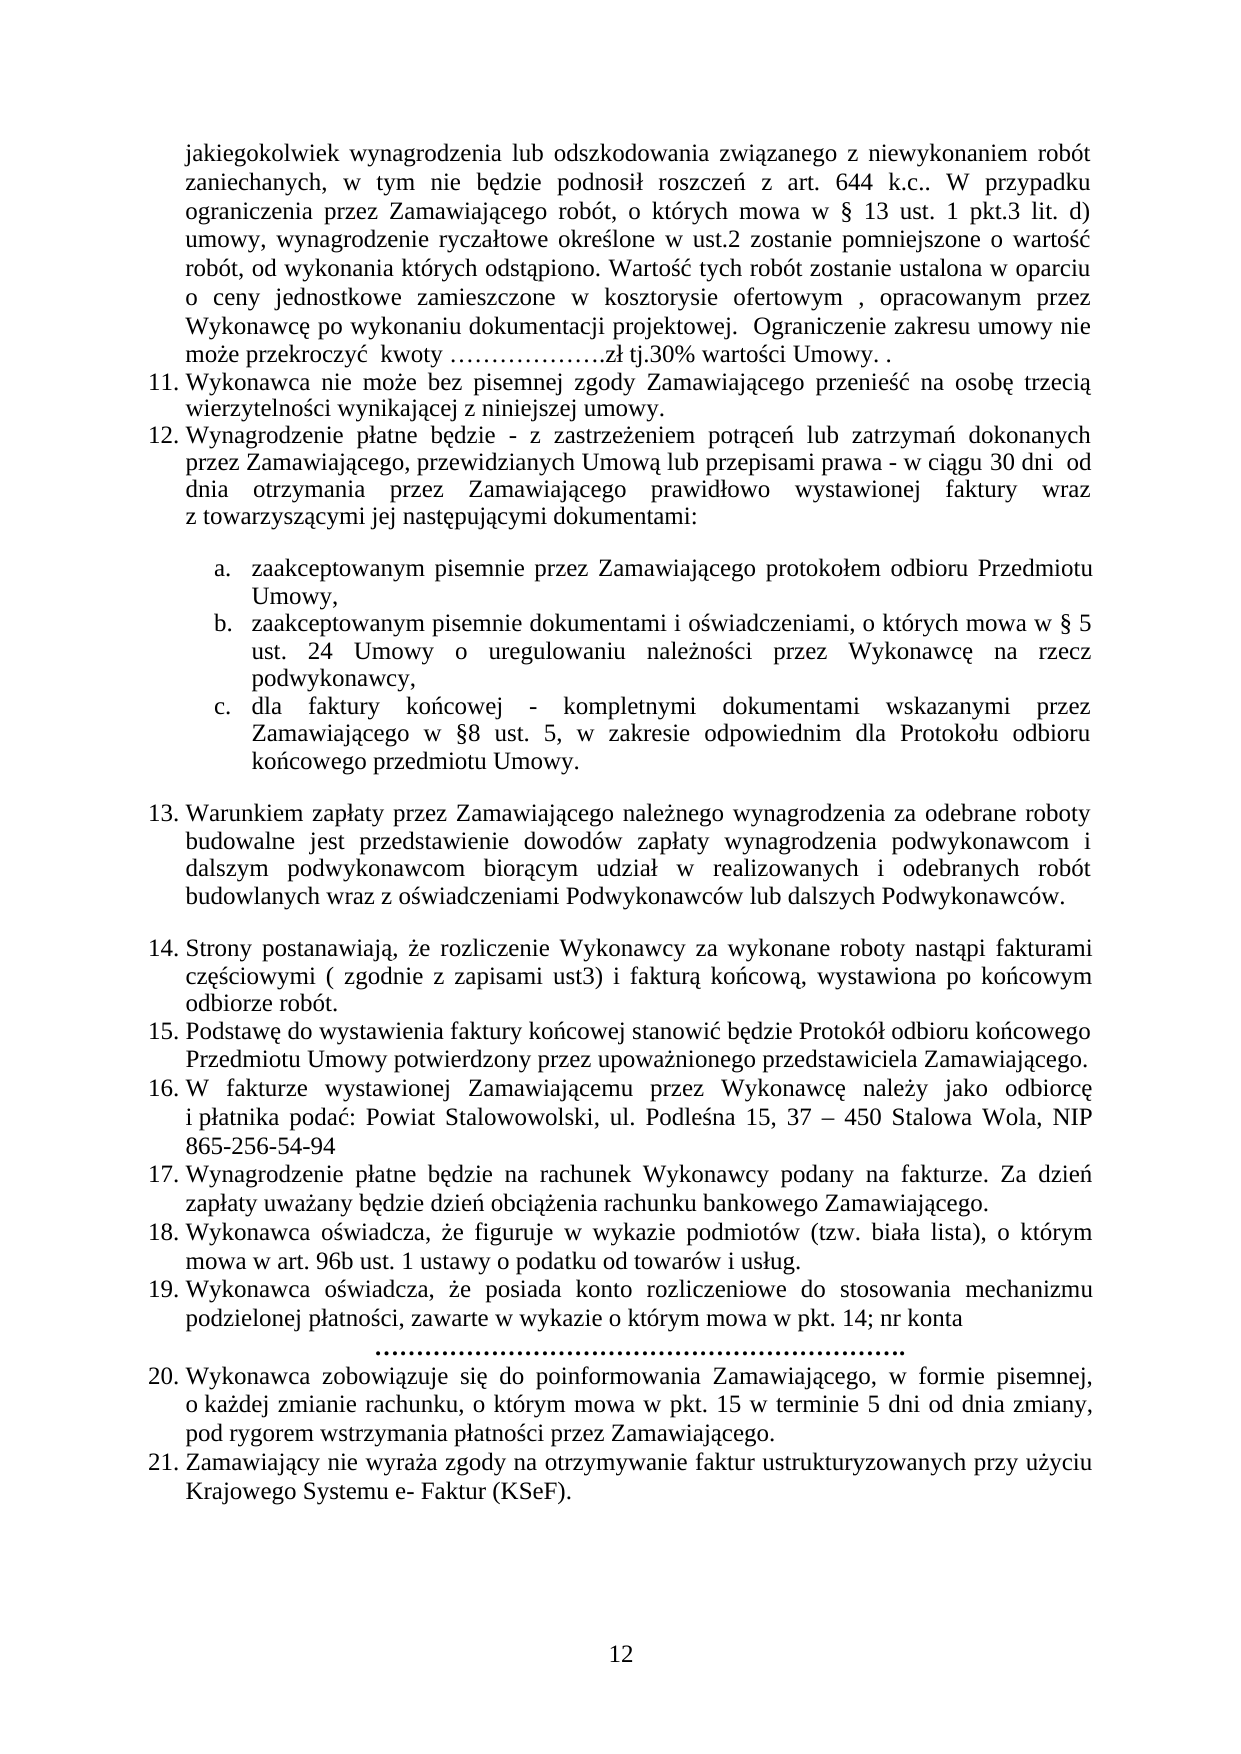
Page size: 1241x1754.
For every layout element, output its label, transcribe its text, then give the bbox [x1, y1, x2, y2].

list Wykonawca oświadcza, że figuruje w wykazie podmiotów (tzw. biała lista), o którym mowa w art. 96b ust. 1 ustawy o podatku od towarów i usług. [148, 1217, 1093, 1274]
text ………………………………………………………. [185, 1332, 1093, 1361]
list zaakceptowanym pisemnie dokumentami i oświadczeniami, o których mowa w § 5 ust. 24 Umowy o uregulowaniu należności przez Wykonawcę na rzecz podwykonawcy, [214, 610, 1091, 692]
list zaakceptowanym pisemnie przez Zamawiającego protokołem odbioru Przedmiotu Umowy, [214, 555, 1093, 610]
list Zamawiający nie wyraża zgody na otrzymywanie faktur ustrukturyzowanych przy użyciu Krajowego Systemu e- Faktur (KSeF). [148, 1447, 1093, 1504]
list Wykonawca zobowiązuje się do poinformowania Zamawiającego, w formie pisemnej, o każdej zmianie rachunku, o którym mowa w pkt. 15 w terminie 5 dni od dnia zmiany, pod rygorem wstrzymania płatności przez Zamawiającego. [148, 1361, 1093, 1447]
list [148, 138, 1091, 368]
list Strony postanawiają, że rozliczenie Wykonawcy za wykonane roboty nastąpi fakturami częściowymi ( zgodnie z zapisami ust3) i fakturą końcową, wystawiona po końcowym odbiorze robót. [148, 935, 1093, 1017]
list Warunkiem zapłaty przez Zamawiającego należnego wynagrodzenia za odebrane roboty budowalne jest przedstawienie dowodów zapłaty wynagrodzenia podwykonawcom i dalszym podwykonawcom biorącym udział w realizowanych i odebranych robót budowlanych wraz z oświadczeniami Podwykonawców lub dalszych Podwykonawców. [148, 800, 1091, 910]
list Podstawę do wystawienia faktury końcowej stanowić będzie Protokół odbioru końcowego Przedmiotu Umowy potwierdzony przez upoważnionego przedstawiciela Zamawiającego. [148, 1017, 1091, 1073]
list dla faktury końcowej - kompletnymi dokumentami wskazanymi przez Zamawiającego w §8 ust. 5, w zakresie odpowiednim dla Protokołu odbioru końcowego przedmiotu Umowy. [214, 692, 1091, 775]
list Wykonawca oświadcza, że posiada konto rozliczeniowe do stosowania mechanizmu podzielonej płatności, zawarte w wykazie o którym mowa w pkt. 14; nr konta [148, 1274, 1093, 1332]
list Wykonawca nie może bez pisemnej zgody Zamawiającego przenieść na osobę trzecią wierzytelności wynikającej z niniejszej umowy. [148, 368, 1091, 422]
list Wynagrodzenie płatne będzie na rachunek Wykonawcy podany na fakturze. Za dzień zapłaty uważany będzie dzień obciążenia rachunku bankowego Zamawiającego. [148, 1159, 1093, 1217]
list W fakturze wystawionej Zamawiającemu przez Wykonawcę należy jako odbiorcę i płatnika podać: Powiat Stalowowolski, ul. Podleśna 15, 37 – 450 Stalowa Wola, NIP 865-256-54-94 [148, 1073, 1093, 1159]
list Wynagrodzenie płatne będzie - z zastrzeżeniem potrąceń lub zatrzymań dokonanych przez Zamawiającego, przewidzianych Umową lub przepisami prawa - w ciągu 30 dni od dnia otrzymania przez Zamawiającego prawidłowo wystawionej faktury wraz z towarzyszącymi jej następującymi dokumentami: [148, 422, 1091, 530]
